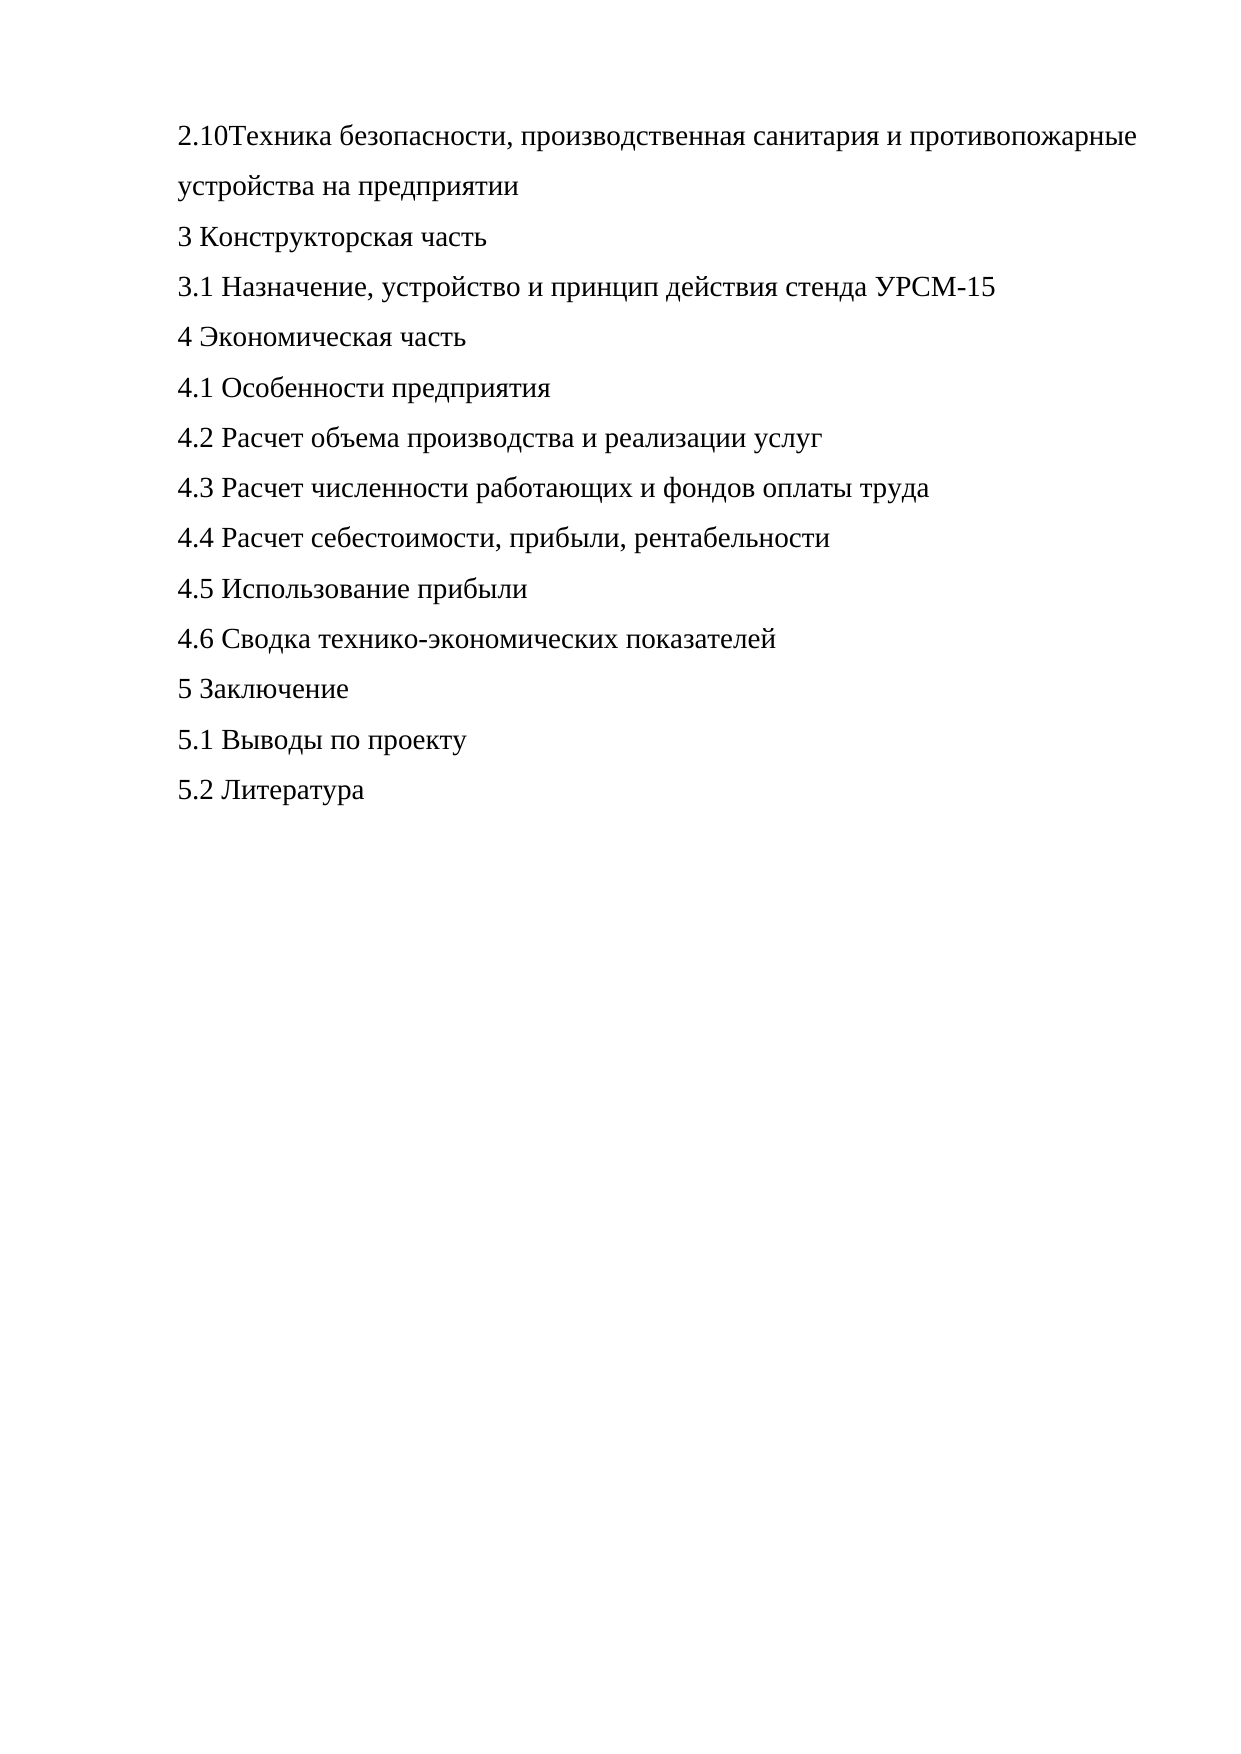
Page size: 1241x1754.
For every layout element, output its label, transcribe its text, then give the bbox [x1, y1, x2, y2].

text 5.1 Выводы по проекту [177, 722, 1152, 755]
text 4.4 Расчет себестоимости, прибыли, рентабельности [177, 521, 1152, 554]
text 5.2 Литература [177, 772, 1152, 806]
text 4.1 Особенности предприятия [177, 370, 1152, 403]
text 4 Экономическая часть [177, 319, 1152, 353]
text 4.5 Использование прибыли [177, 571, 1152, 604]
text 4.2 Расчет объема производства и реализации услуг [177, 420, 1152, 453]
text 4.3 Расчет численности работающих и фондов оплаты труда [177, 470, 1152, 504]
text 2.10Техника безопасности, производственная санитария и противопожарные устройства на предприятии [177, 118, 1152, 202]
text 3.1 Назначение, устройство и принцип действия стенда УРСМ-15 [177, 269, 1152, 303]
text 5 Заключение [177, 672, 1152, 705]
text 3 Конструкторская часть [177, 219, 1152, 252]
text 4.6 Сводка технико-экономических показателей [177, 621, 1152, 655]
